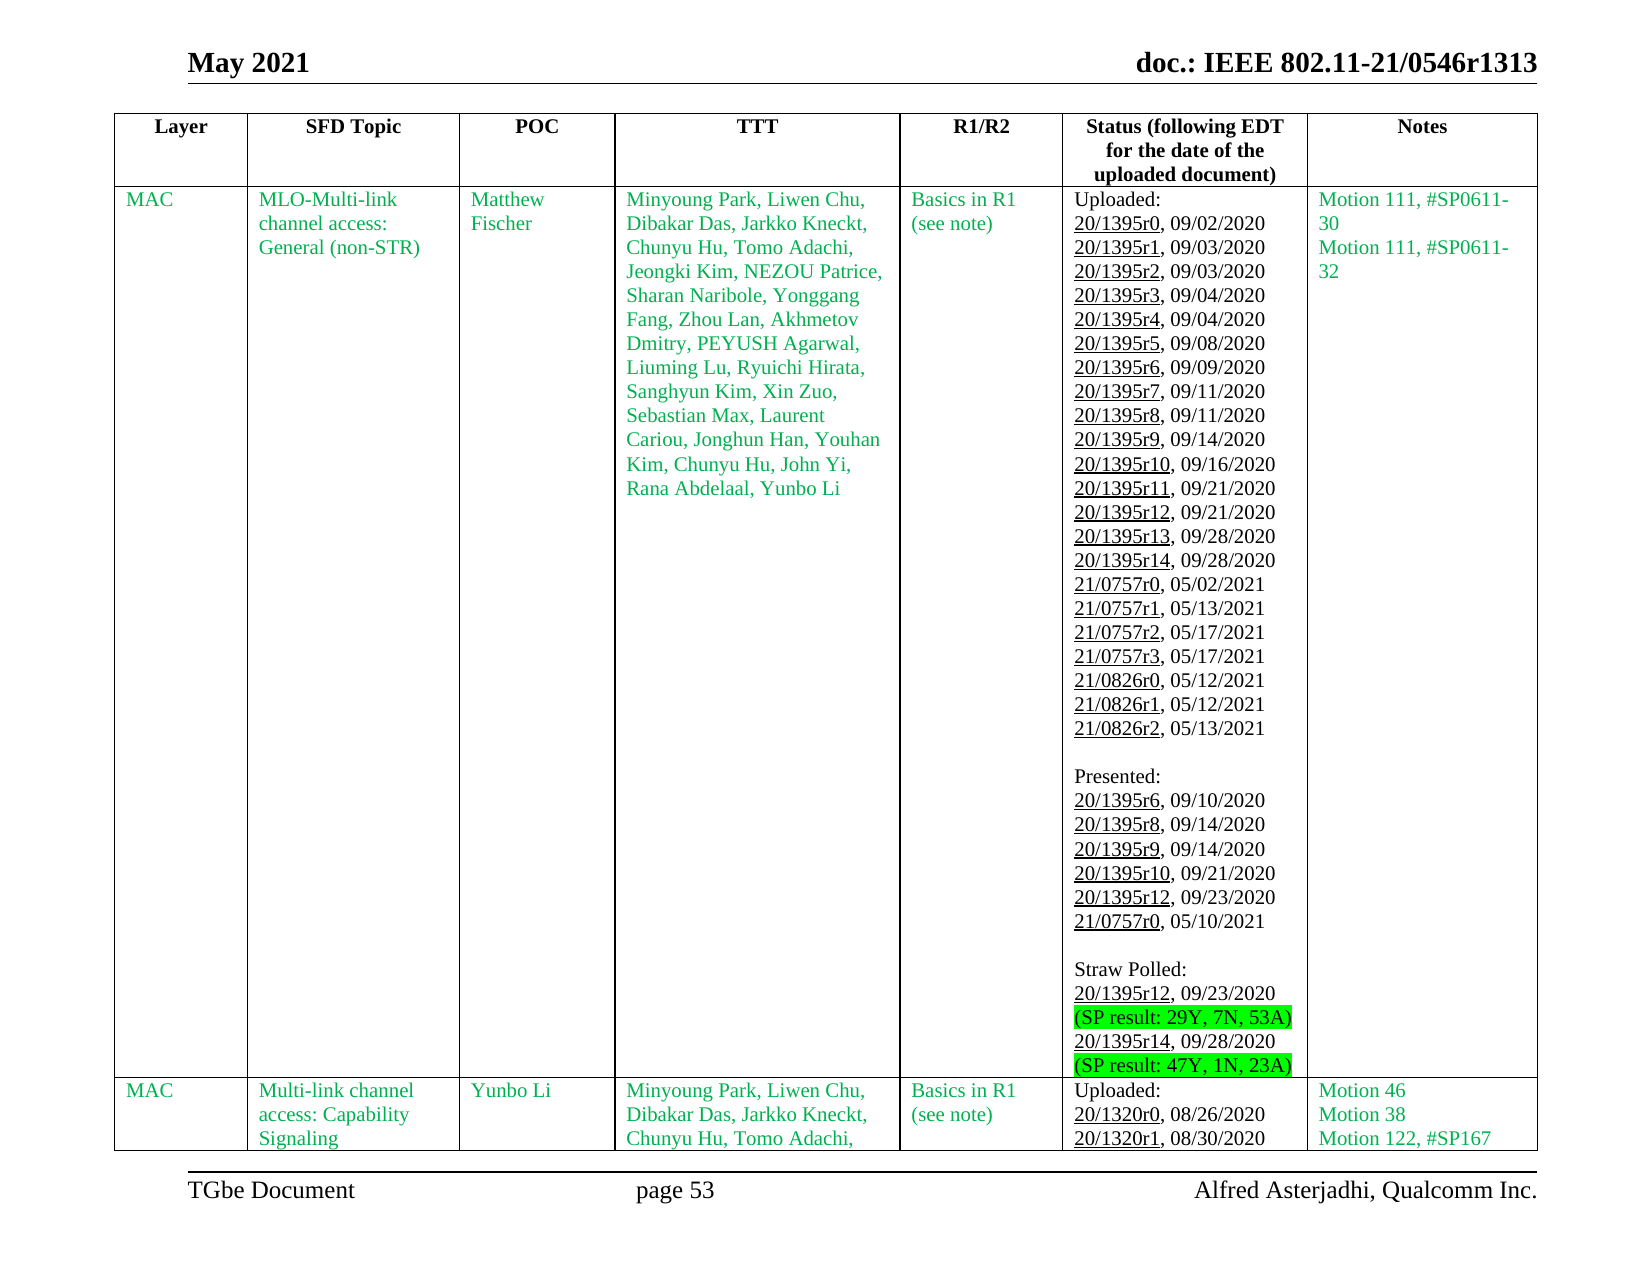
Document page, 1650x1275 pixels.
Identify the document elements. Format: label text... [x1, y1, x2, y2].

table_header TTT [616, 114, 899, 186]
table_cell MAC [115, 1078, 247, 1150]
table_cell Matthew Fischer [460, 187, 614, 1077]
table_header R1/R2 [901, 114, 1062, 186]
table_cell Motion 46 Motion 38 Motion 122, #SP167 Motion 26 Motion 112, #SP4 Motion 146, #SP340 Motion 146, #SP341 [1308, 1078, 1537, 1150]
table_header SFD Topic [248, 114, 459, 186]
table_header Notes [1308, 114, 1537, 186]
table_header POC [460, 114, 614, 186]
table_cell Yunbo Li [460, 1078, 614, 1150]
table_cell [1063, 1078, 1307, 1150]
table_header Layer [115, 114, 247, 186]
table_cell Basics in R1 (see note) [901, 187, 1062, 1077]
table_cell Motion 111, #SP0611-30 Motion 111, #SP0611-32 [1308, 187, 1537, 1077]
table_cell Uploaded: 20/1395r0, 09/02/2020 20/1395r1, 09/03/2020 20/1395r2, 09/03/2020 20/1395r3, 09/04/2020 20/1395r4, 09/04/2020 20/1395r5, 09/08/2020 20/1395r6, 09/09/2020 20/1395r7, 09/11/2020 20/1395r8, 09/11/2020 20/1395r9, 09/14/2020 20/1395r10, 09/16/2020 20/1395r11, 09/21/2020 20/1395r12, 09/21/2020 20/1395r13, 09/28/2020 20/1395r14, 09/28/2020 21/0757r0, 05/02/2021 21/0757r1, 05/13/2021 21/0757r2, 05/17/2021 21/0757r3, 05/17/2021 21/0826r0, 05/12/2021 21/0826r1, 05/12/2021 21/0826r2, 05/13/2021 Presented: 20/1395r6, 09/10/2020 20/1395r8, 09/14/2020 20/1395r9, 09/14/2020 20/1395r10, 09/21/2020 20/1395r12, 09/23/2020 21/0757r0, 05/10/2021 Straw Polled: 20/1395r12, 09/23/2020 (SP result: 29Y, 7N, 53A) 20/1395r14, 09/28/2020 (SP result: 47Y, 1N, 23A) [1063, 187, 1307, 1077]
table_cell Basics in R1 (see note) [901, 1078, 1062, 1150]
table_header Status (following EDT for the date of the uploaded document) [1063, 114, 1307, 186]
table_cell MAC [115, 187, 247, 1077]
table_cell Multi-link channel access: Capability Signaling [248, 1078, 459, 1150]
table_cell MLO-Multi-link channel access: General (non-STR) [248, 187, 459, 1077]
